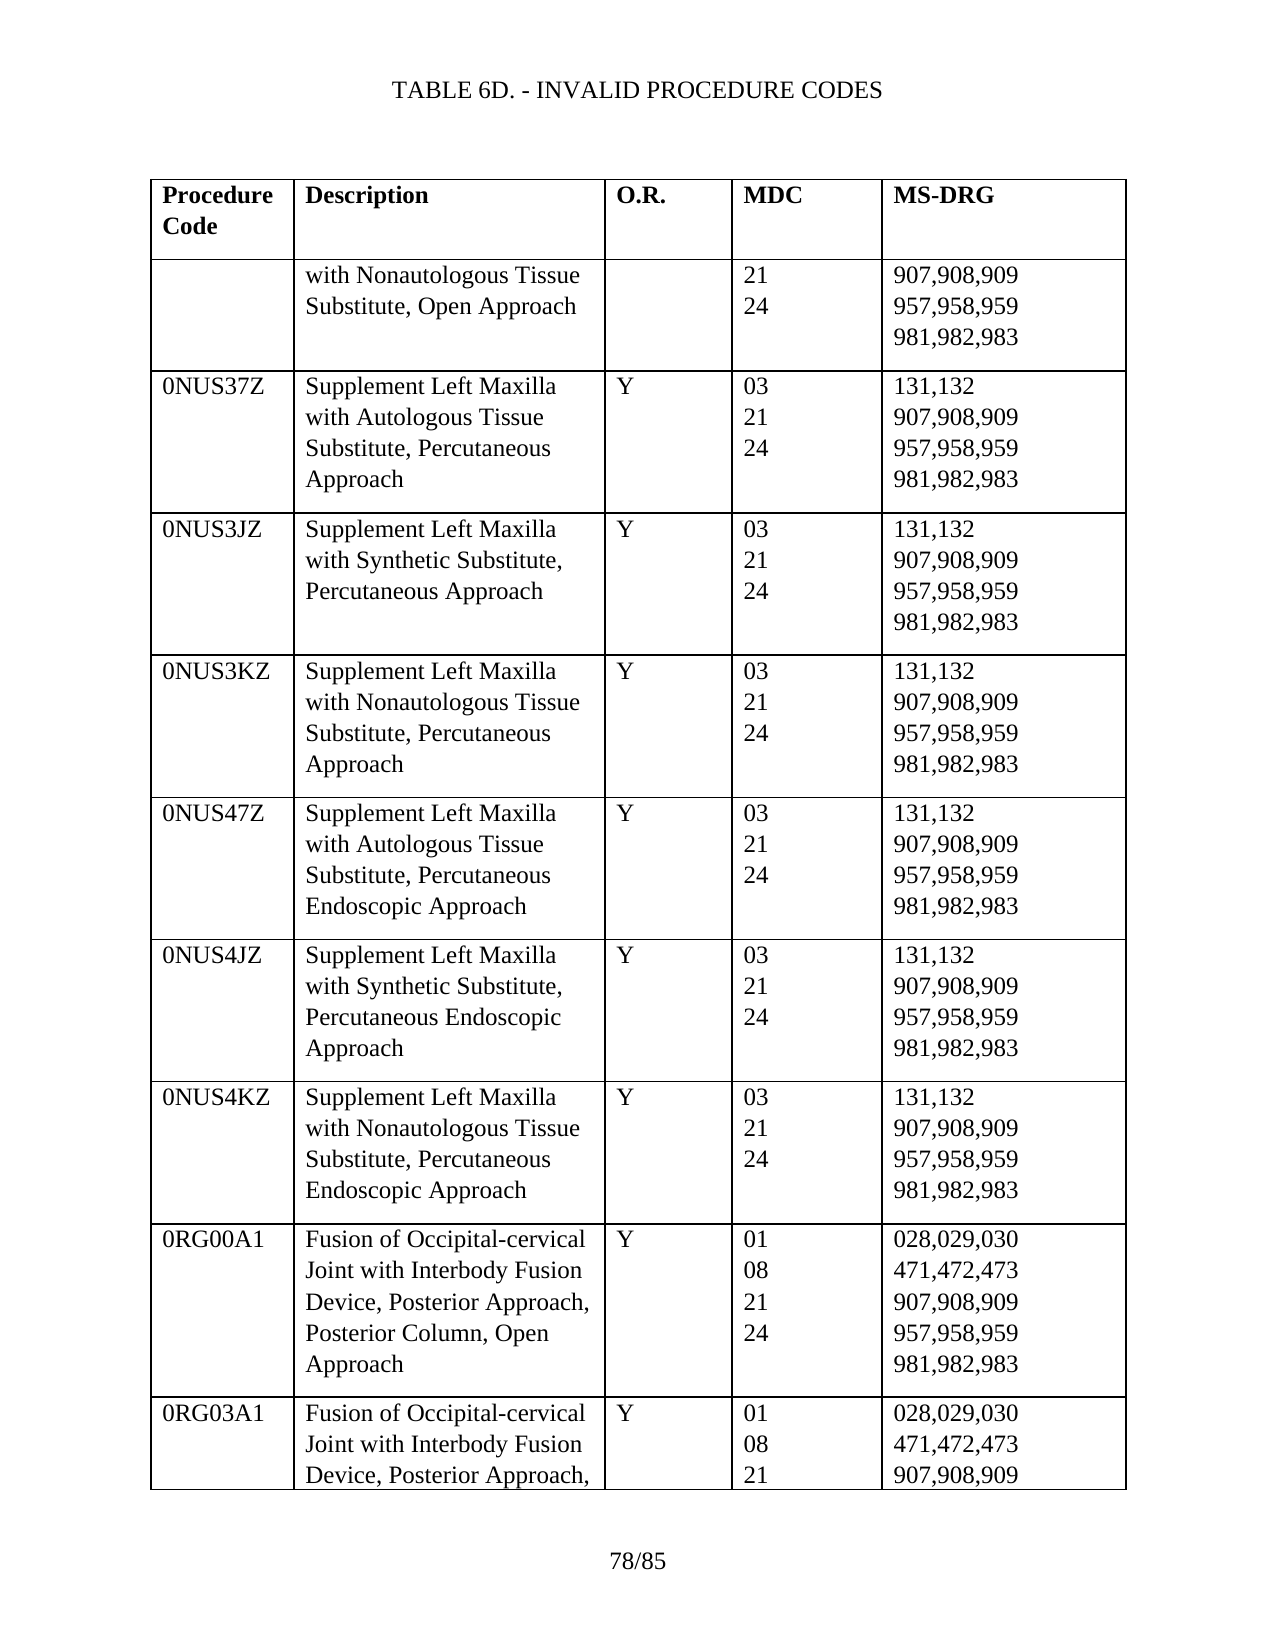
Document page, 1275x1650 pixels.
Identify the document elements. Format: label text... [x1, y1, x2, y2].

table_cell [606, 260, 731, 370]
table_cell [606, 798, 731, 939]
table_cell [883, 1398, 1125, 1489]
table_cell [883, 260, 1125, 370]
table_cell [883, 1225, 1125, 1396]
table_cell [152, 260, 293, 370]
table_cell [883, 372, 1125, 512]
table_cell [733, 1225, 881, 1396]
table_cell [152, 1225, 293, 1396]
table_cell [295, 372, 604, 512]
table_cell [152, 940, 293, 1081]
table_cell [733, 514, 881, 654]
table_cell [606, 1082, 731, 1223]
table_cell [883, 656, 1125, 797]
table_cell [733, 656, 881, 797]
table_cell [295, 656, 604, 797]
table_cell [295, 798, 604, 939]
table_header Description [295, 180, 604, 259]
table_header MDC [733, 180, 881, 259]
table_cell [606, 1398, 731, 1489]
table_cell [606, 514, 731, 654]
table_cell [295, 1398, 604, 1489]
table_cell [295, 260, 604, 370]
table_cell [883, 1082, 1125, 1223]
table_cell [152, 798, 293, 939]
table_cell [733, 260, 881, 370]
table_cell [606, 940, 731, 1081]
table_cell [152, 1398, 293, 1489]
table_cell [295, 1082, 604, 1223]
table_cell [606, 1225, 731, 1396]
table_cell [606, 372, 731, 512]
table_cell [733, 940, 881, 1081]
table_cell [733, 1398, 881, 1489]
table_header MS-DRG [883, 180, 1125, 259]
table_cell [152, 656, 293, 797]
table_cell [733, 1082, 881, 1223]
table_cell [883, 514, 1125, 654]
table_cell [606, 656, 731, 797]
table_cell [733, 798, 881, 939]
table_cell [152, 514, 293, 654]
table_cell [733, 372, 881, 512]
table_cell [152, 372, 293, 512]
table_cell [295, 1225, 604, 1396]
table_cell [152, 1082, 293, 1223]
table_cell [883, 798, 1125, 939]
table_header O.R. [606, 180, 731, 259]
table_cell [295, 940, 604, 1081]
table_header Procedure Code [152, 180, 293, 259]
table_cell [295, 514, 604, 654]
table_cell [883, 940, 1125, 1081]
